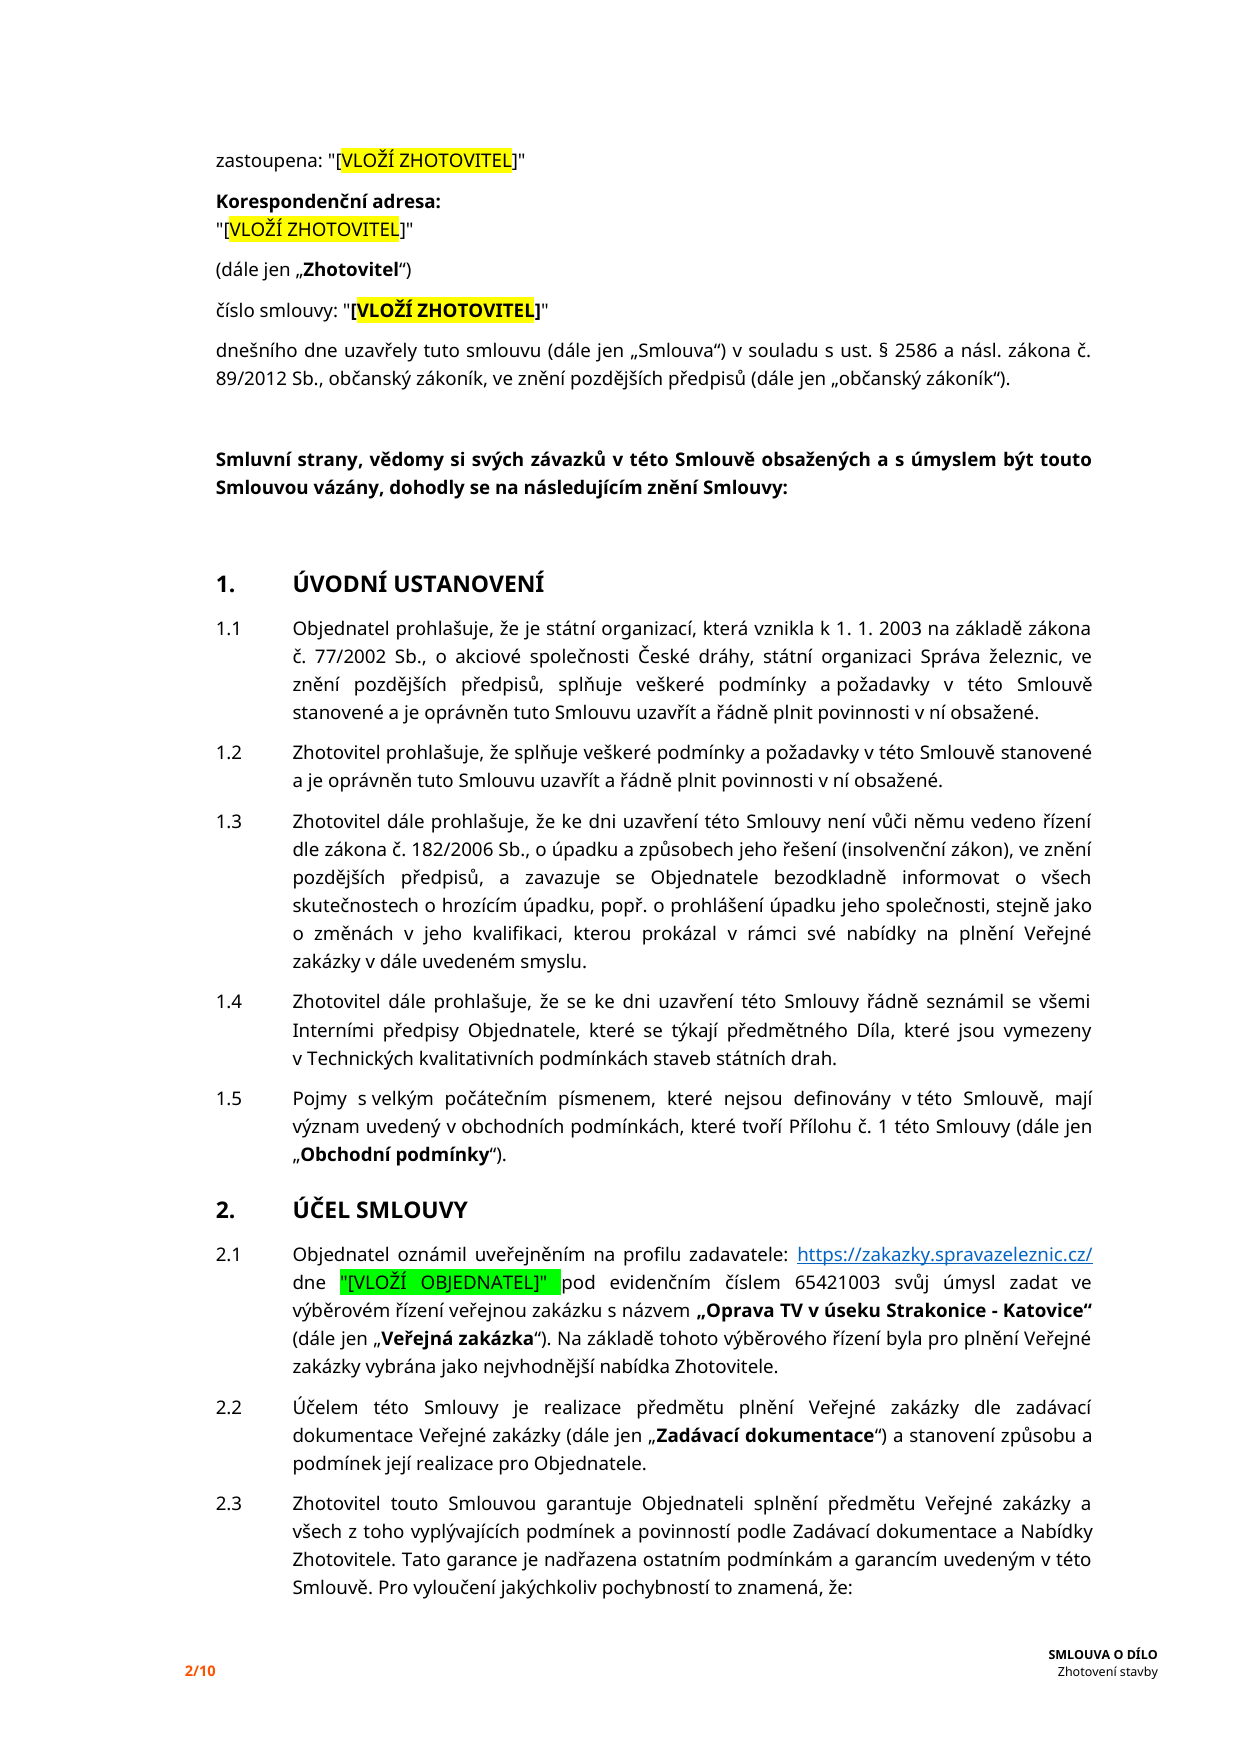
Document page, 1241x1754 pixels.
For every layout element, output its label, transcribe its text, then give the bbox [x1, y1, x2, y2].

text Účelem této Smlouvy je realizace předmětu plnění Veřejné zakázky dle zadávací dokumentace Veřejné zakázky (dále jen „Zadávací dokumentace“) a stanovení způsobu a podmínek její realizace pro Objednatele. [216, 1394, 1093, 1476]
text Objednatel prohlašuje, že je státní organizací, která vznikla k 1. 1. 2003 na základě zákona č. 77/2002 Sb., o akciové společnosti České dráhy, státní organizaci Správa železnic, ve znění pozdějších předpisů, splňuje veškeré podmínky a požadavky v této Smlouvě stanovené a je oprávněn tuto Smlouvu uzavřít a řádně plnit povinnosti v ní obsažené. [216, 615, 1093, 725]
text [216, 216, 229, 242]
text (dále jen „Zhotovitel“) [216, 257, 1093, 282]
text Smluvní strany, vědomy si svých závazků v této Smlouvě obsažených a s úmyslem být touto Smlouvou vázány, dohodly se na následujícím znění Smlouvy: [216, 447, 1093, 500]
text "[VLOŽÍ ZHOTOVITEL]" [399, 216, 1093, 242]
text číslo smlouvy: "[VLOŽÍ ZHOTOVITEL]" [216, 297, 357, 323]
text dnešního dne uzavřely tuto smlouvu (dále jen „Smlouva“) v souladu s ust. § 2586 a násl. zákona č. 89/2012 Sb., občanský zákoník, ve znění pozdějších předpisů (dále jen „občanský zákoník“). [216, 338, 1093, 391]
text ÚVODNÍ USTANOVENÍ [216, 568, 1093, 599]
text Zhotovitel dále prohlašuje, že se ke dni uzavření této Smlouvy řádně seznámil se všemi Interními předpisy Objednatele, které se týkají předmětného Díla, které jsou vymezeny v Technických kvalitativních podmínkách staveb státních drah. [216, 989, 1093, 1070]
text číslo smlouvy: "[VLOŽÍ ZHOTOVITEL]" [534, 297, 1093, 323]
text Korespondenční adresa: [216, 188, 1093, 213]
text Pojmy s velkým počátečním písmenem, které nejsou definovány v této Smlouvě, mají význam uvedený v obchodních podmínkách, které tvoří Přílohu č. 1 této Smlouvy (dále jen „Obchodní podmínky“). [216, 1085, 1093, 1167]
text Zhotovitel touto Smlouvou garantuje Objednateli splnění předmětu Veřejné zakázky a všech z toho vyplývajících podmínek a povinností podle Zadávací dokumentace a Nabídky Zhotovitele. Tato garance je nadřazena ostatním podmínkám a garancím uvedeným v této Smlouvě. Pro vyloučení jakýchkoliv pochybností to znamená, že: [216, 1491, 1093, 1600]
text Zhotovitel dále prohlašuje, že ke dni uzavření této Smlouvy není vůči němu vedeno řízení dle zákona č. 182/2006 Sb., o úpadku a způsobech jeho řešení (insolvenční zákon), ve znění pozdějších předpisů, a zavazuje se Objednatele bezodkladně informovat o všech skutečnostech o hrozícím úpadku, popř. o prohlášení úpadku jeho společnosti, stejně jako o změnách v jeho kvalifikaci, kterou prokázal v rámci své nabídky na plnění Veřejné zakázky v dále uvedeném smyslu. [216, 808, 1093, 974]
text zastoupena: "[VLOŽÍ ZHOTOVITEL]" [216, 147, 1093, 173]
text Zhotovitel prohlašuje, že splňuje veškeré podmínky a požadavky v této Smlouvě stanovené a je oprávněn tuto Smlouvu uzavřít a řádně plnit povinnosti v ní obsažené. [216, 740, 1093, 793]
text Objednatel oznámil uveřejněním na profilu zadavatele: https://zakazky.spravazeleznic.cz/ dne pod evidenčním číslem 65421003 svůj úmysl zadat ve výběrovém řízení veřejnou zakázku s názvem „Oprava TV v úseku Strakonice - Katovice“ (dále jen „Veřejná zakázka“). Na základě tohoto výběrového řízení byla pro plnění Veřejné zakázky vybrána jako nejvhodnější nabídka Zhotovitele. [216, 1241, 1093, 1379]
text ÚČEL SMLOUVY [216, 1194, 1093, 1226]
